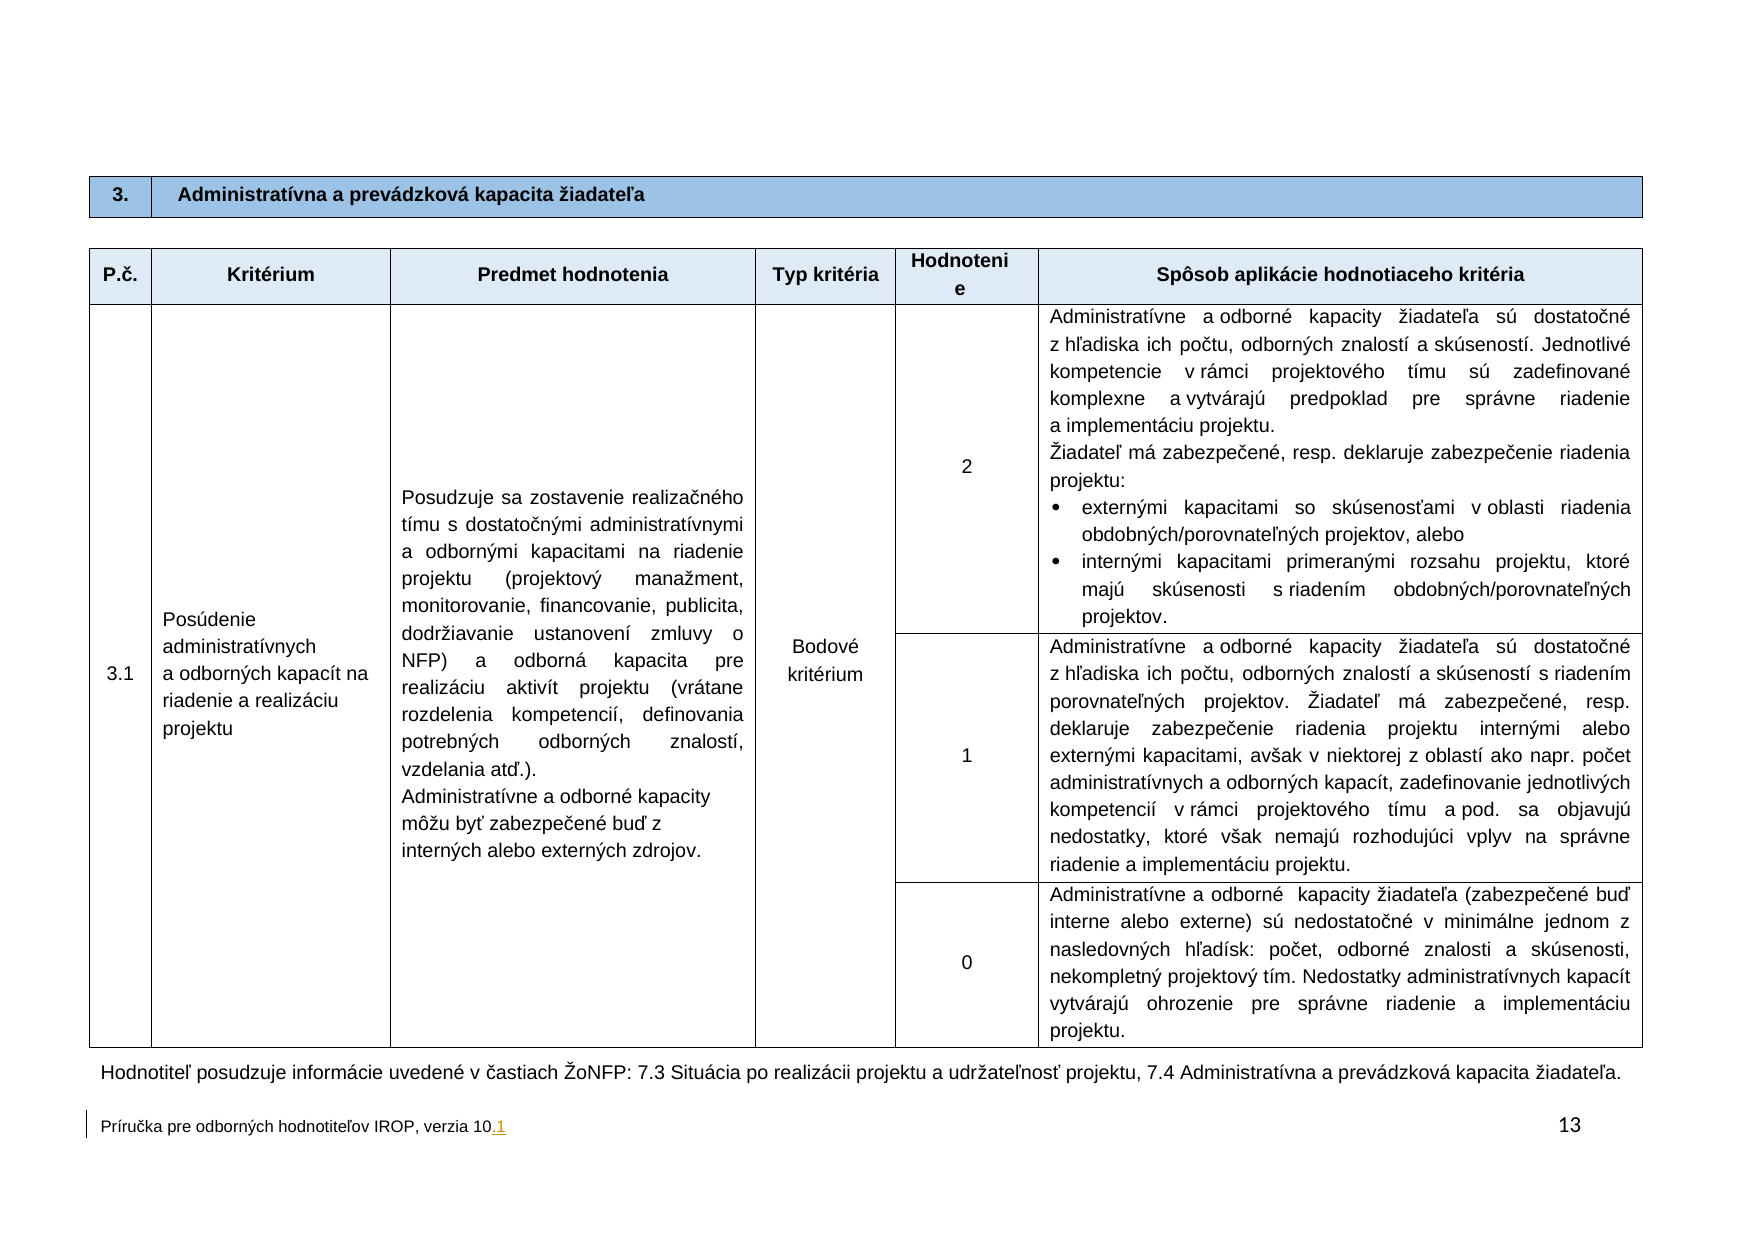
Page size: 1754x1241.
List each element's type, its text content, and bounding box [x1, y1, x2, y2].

table_header Administratívna a prevádzková kapacita žiadateľa [152, 177, 1642, 217]
table_cell Administratívne a odborné kapacity žiadateľa sú dostatočné z hľadiska ich počtu, odborných znalostí a skúseností. Jednotlivé kompetencie v rámci projektového tímu sú zadefinované komplexne a vytvárajú predpoklad pre správne riadenie a implementáciu projektu. Žiadateľ má zabezpečené, resp. deklaruje zabezpečenie riadenia projektu: externými kapacitami so skúsenosťami v oblasti riadenia obdobných/porovnateľných projektov, alebo internými kapacitami primeranými rozsahu projektu, ktoré majú skúsenosti s riadením obdobných/porovnateľných projektov. [1039, 305, 1642, 632]
table_cell Bodové kritérium [756, 305, 895, 1047]
table_header Hodnotenie [896, 249, 1038, 304]
table_header Typ kritéria [756, 249, 895, 304]
table_cell Posudzuje sa zostavenie realizačného tímu s dostatočnými administratívnymi a odbornými kapacitami na riadenie projektu (projektový manažment, monitorovanie, financovanie, publicita, dodržiavanie ustanovení zmluvy o NFP) a odborná kapacita pre realizáciu aktivít projektu (vrátane rozdelenia kompetencií, definovania potrebných odborných znalostí, vzdelania atď.). Administratívne a odborné kapacity môžu byť zabezpečené buď z interných alebo externých zdrojov. [391, 305, 755, 1047]
text Hodnotiteľ posudzuje informácie uvedené v častiach ŽoNFP: 7.3 Situácia po realizácii projektu a udržateľnosť projektu, 7.4 Administratívna a prevádzková kapacita žiadateľa. [100, 1061, 1653, 1083]
table_cell Posúdenie administratívnych a odborných kapacít na riadenie a realizáciu projektu [152, 305, 390, 1047]
table_cell 2 [896, 305, 1038, 632]
table_cell 3.1 [90, 305, 151, 1047]
table_cell 0 [896, 883, 1038, 1047]
table_header Spôsob aplikácie hodnotiaceho kritéria [1039, 249, 1642, 304]
table_header 3. [90, 177, 151, 217]
table_cell 1 [896, 634, 1038, 882]
table_header Predmet hodnotenia [391, 249, 755, 304]
table_header P.č. [90, 249, 151, 304]
table_cell Administratívne a odborné kapacity žiadateľa (zabezpečené buď interne alebo externe) sú nedostatočné v minimálne jednom z nasledovných hľadísk: počet, odborné znalosti a skúsenosti, nekompletný projektový tím. Nedostatky administratívnych kapacít vytvárajú ohrozenie pre správne riadenie a implementáciu projektu. [1039, 883, 1642, 1047]
table_cell Administratívne a odborné kapacity žiadateľa sú dostatočné z hľadiska ich počtu, odborných znalostí a skúseností s riadením porovnateľných projektov. Žiadateľ má zabezpečené, resp. deklaruje zabezpečenie riadenia projektu internými alebo externými kapacitami, avšak v niektorej z oblastí ako napr. počet administratívnych a odborných kapacít, zadefinovanie jednotlivých kompetencií v rámci projektového tímu a pod. sa objavujú nedostatky, ktoré však nemajú rozhodujúci vplyv na správne riadenie a implementáciu projektu. [1039, 634, 1642, 882]
table_header Kritérium [152, 249, 390, 304]
